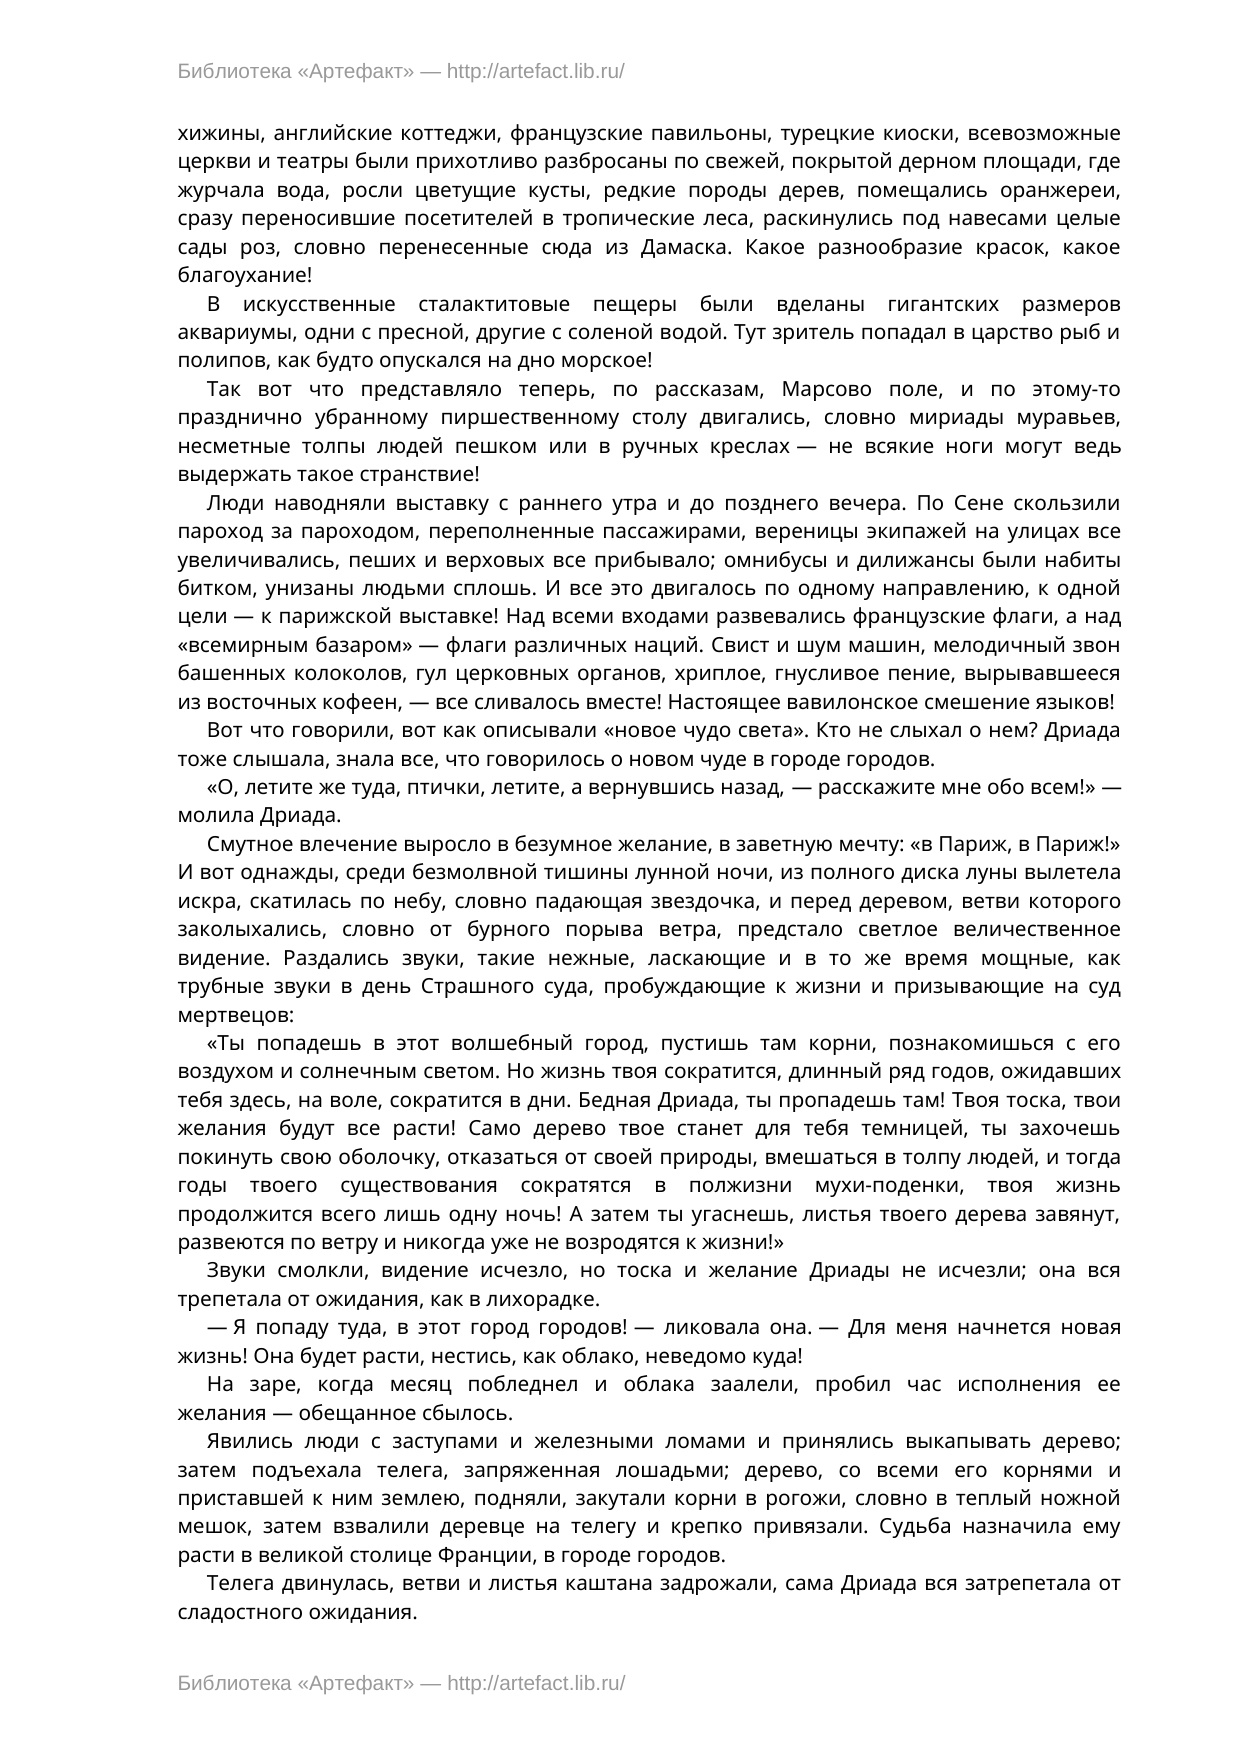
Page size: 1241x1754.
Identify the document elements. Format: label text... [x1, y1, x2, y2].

text Вот что говорили, вот как описывали «новое чудо света». Кто не слыхал о нем? Дриада тоже слышала, знала все, что говорилось о новом чуде в городе городов. [177, 715, 1122, 772]
text Люди наводняли выставку с раннего утра и до позднего вечера. По Сене скользили пароход за пароходом, переполненные пассажирами, вереницы экипажей на улицах все увеличивались, пеших и верховых все прибывало; омнибусы и дилижансы были набиты битком, унизаны людьми сплошь. И все это двигалось по одному направлению, к одной цели — к парижской выставке! Над всеми входами развевались французские флаги, а над «всемирным базаром» — флаги различных наций. Свист и шум машин, мелодичный звон башенных колоколов, гул церковных органов, хриплое, гнусливое пение, вырывавшееся из восточных кофеен, — все сливалось вместе! Настоящее вавилонское смешение языков! [177, 488, 1122, 715]
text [177, 118, 1122, 289]
text Звуки смолкли, видение исчезло, но тоска и желание Дриады не исчезли; она вся трепетала от ожидания, как в лихорадке. [177, 1256, 1122, 1312]
text «О, летите же туда, птички, летите, а вернувшись назад, — расскажите мне обо всем!» — молила Дриада. [177, 772, 1122, 829]
text Телега двинулась, ветви и листья каштана задрожали, сама Дриада вся затрепетала от сладостного ожидания. [177, 1568, 1122, 1625]
text — Я попаду туда, в этот город городов! — ликовала она. — Для меня начнется новая жизнь! Она будет расти, нестись, как облако, неведомо куда! [177, 1312, 1122, 1369]
text «Ты попадешь в этот волшебный город, пустишь там корни, познакомишься с его воздухом и солнечным светом. Но жизнь твоя сократится, длинный ряд годов, ожидавших тебя здесь, на воле, сократится в дни. Бедная Дриада, ты пропадешь там! Твоя тоска, твои желания будут все расти! Само дерево твое станет для тебя темницей, ты захочешь покинуть свою оболочку, отказаться от своей природы, вмешаться в толпу людей, и тогда годы твоего существования сократятся в полжизни мухи-поденки, твоя жизнь продолжится всего лишь одну ночь! А затем ты угаснешь, листья твоего дерева завянут, развеются по ветру и никогда уже не возродятся к жизни!» [177, 1028, 1122, 1256]
text Явились люди с заступами и железными ломами и принялись выкапывать дерево; затем подъехала телега, запряженная лошадьми; дерево, со всеми его корнями и приставшей к ним землею, подняли, закутали корни в рогожи, словно в теплый ножной мешок, затем взвалили деревце на телегу и крепко привязали. Судьба назначила ему расти в великой столице Франции, в городе городов. [177, 1426, 1122, 1568]
text Смутное влечение выросло в безумное желание, в заветную мечту: «в Париж, в Париж!» И вот однажды, среди безмолвной тишины лунной ночи, из полного диска луны вылетела искра, скатилась по небу, словно падающая звездочка, и перед деревом, ветви которого заколыхались, словно от бурного порыва ветра, предстало светлое величественное видение. Раздались звуки, такие нежные, ласкающие и в то же время мощные, как трубные звуки в день Страшного суда, пробуждающие к жизни и призывающие на суд мертвецов: [177, 829, 1122, 1028]
text На заре, когда месяц побледнел и облака заалели, пробил час исполнения ее желания — обещанное сбылось. [177, 1369, 1122, 1426]
text В искусственные сталактитовые пещеры были вделаны гигантских размеров аквариумы, одни с пресной, другие с соленой водой. Тут зритель попадал в царство рыб и полипов, как будто опускался на дно морское! [177, 289, 1122, 374]
text Так вот что представляло теперь, по рассказам, Марсово поле, и по этому-то празднично убранному пиршественному столу двигались, словно мириады муравьев, несметные толпы людей пешком или в ручных креслах — не всякие ноги могут ведь выдержать такое странствие! [177, 374, 1122, 488]
